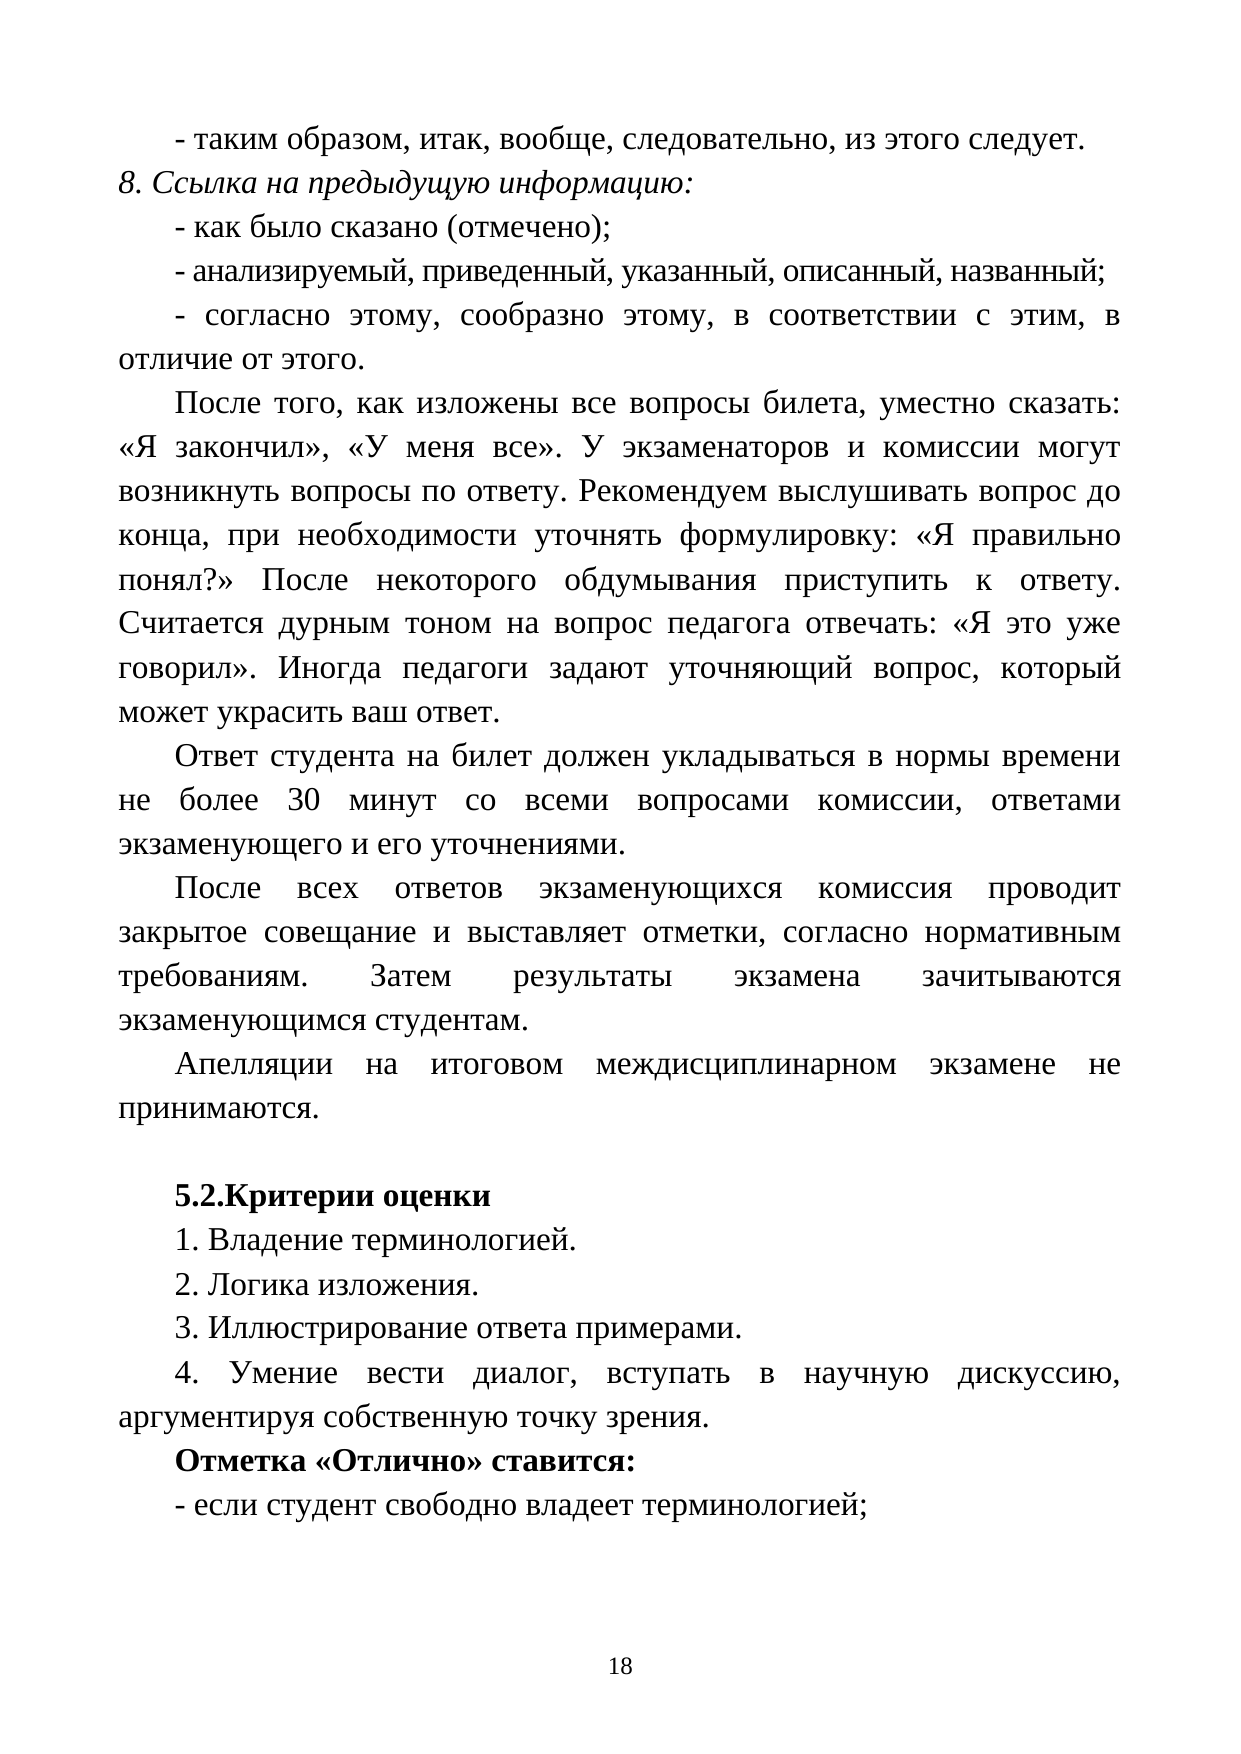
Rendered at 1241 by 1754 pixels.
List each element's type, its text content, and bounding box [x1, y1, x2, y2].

text Апелляции на итоговом междисциплинарном экзамене не принимаются. [118, 1043, 1122, 1126]
text 2. Логика изложения. [118, 1264, 1122, 1302]
text 8. Ссылка на предыдущую информацию: [118, 162, 1122, 201]
text 4. Умение вести диалог, вступать в научную дискуссию, аргументируя собственную точку зрения. [118, 1352, 1122, 1434]
text После того, как изложены все вопросы билета, уместно сказать: «Я закончил», «У меня все». У экзаменаторов и комиссии могут возникнуть вопросы по ответу. Рекомендуем выслушивать вопрос до конца, при необходимости уточнять формулировку: «Я правильно понял?» После некоторого обдумывания приступить к ответу. Считается дурным тоном на вопрос педагога отвечать: «Я это уже говорил». Иногда педагоги задают уточняющий вопрос, который может украсить ваш ответ. [118, 382, 1122, 729]
text - если студент свободно владеет терминологией; [118, 1484, 1122, 1522]
text Ответ студента на билет должен укладываться в нормы времени не более 30 минут со всеми вопросами комиссии, ответами экзаменующего и его уточнениями. [118, 735, 1122, 861]
text - анализируемый, приведенный, указанный, описанный, названный; [118, 250, 1122, 289]
text - как было сказано (отмечено); [118, 206, 1122, 244]
text 5.2.Критерии оценки [118, 1176, 1122, 1214]
text 1. Владение терминологией. [118, 1220, 1122, 1258]
text Отметка «Отлично» ставится: [118, 1440, 1122, 1478]
text После всех ответов экзаменующихся комиссия проводит закрытое совещание и выставляет отметки, согласно нормативным требованиям. Затем результаты экзамена зачитываются экзаменующимся студентам. [118, 867, 1122, 1038]
text 3. Иллюстрирование ответа примерами. [118, 1308, 1122, 1346]
text - согласно этому, сообразно этому, в соответствии с этим, в отличие от этого. [118, 294, 1122, 377]
text - таким образом, итак, вообще, следовательно, из этого следует. [118, 118, 1122, 156]
